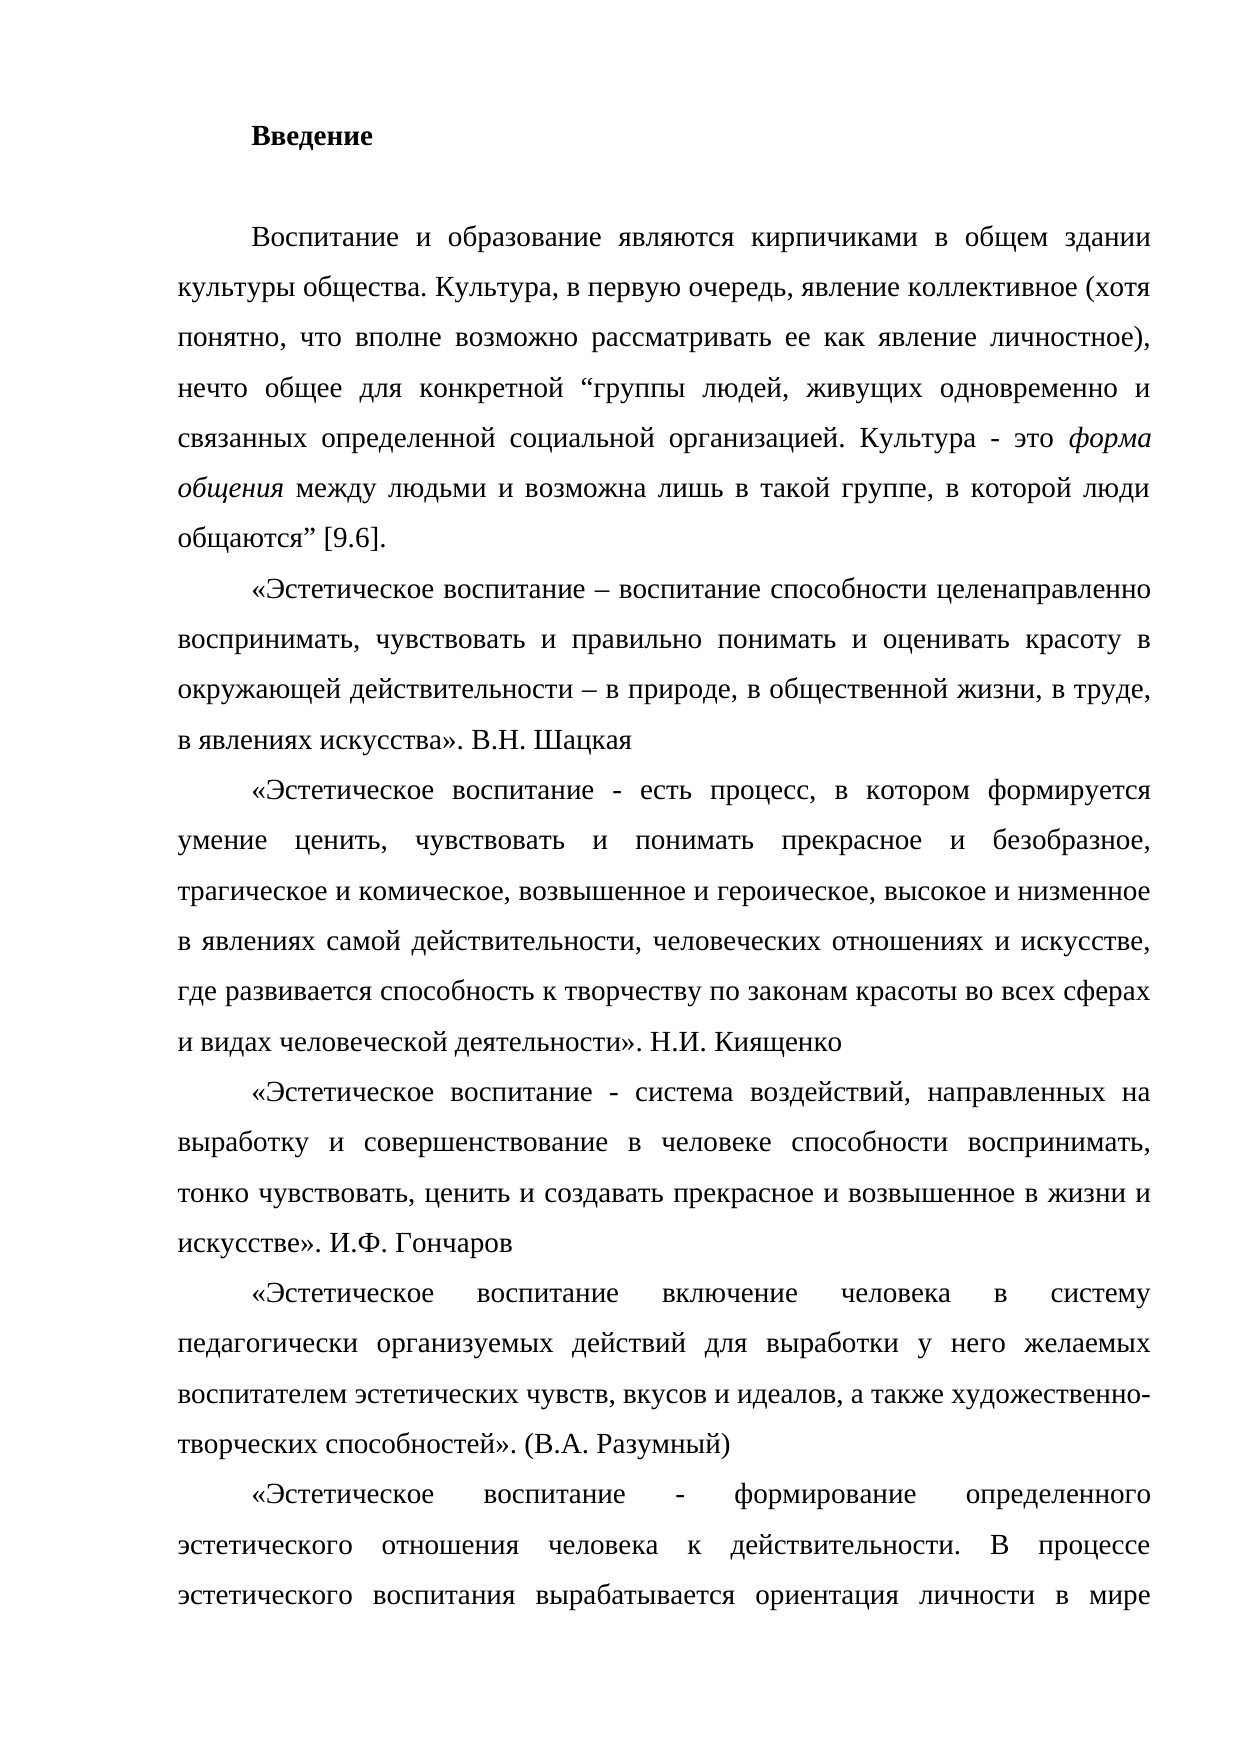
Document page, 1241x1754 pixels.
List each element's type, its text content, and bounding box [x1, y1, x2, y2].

text «Эстетическое воспитание включение человека в систему педагогически организуемых действий для выработки у него желаемых воспитателем эстетических чувств, вкусов и идеалов, а также художественно-творческих способностей». (В.А. Разумный) [177, 1275, 1152, 1460]
text Воспитание и образование являются кирпичиками в общем здании культуры общества. Культура, в первую очередь, явление коллективное (хотя понятно, что вполне возможно рассматривать ее как явление личностное), нечто общее для конкретной “группы людей, живущих одновременно и связанных определенной социальной организацией. Культура - это форма общения между людьми и возможна лишь в такой группе, в которой люди общаются” [9.6]. [177, 219, 1152, 554]
text «Эстетическое воспитание - есть процесс, в котором формируется умение ценить, чувствовать и понимать прекрасное и безобразное, трагическое и комическое, возвышенное и героическое, высокое и низменное в явлениях самой действительности, человеческих отношениях и искусстве, где развивается способность к творчеству по законам красоты во всех сферах и видах человеческой деятельности». Н.И. Киященко [177, 772, 1152, 1057]
subtitle Введение [177, 118, 1152, 152]
text «Эстетическое воспитание – воспитание способности целенаправленно воспринимать, чувствовать и правильно понимать и оценивать красоту в окружающей действительности – в природе, в общественной жизни, в труде, в явлениях искусства». В.Н. Шацкая [177, 571, 1152, 755]
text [177, 1477, 1152, 1611]
text «Эстетическое воспитание - система воздействий, направленных на выработку и совершенствование в человеке способности воспринимать, тонко чувствовать, ценить и создавать прекрасное и возвышенное в жизни и искусстве». И.Ф. Гончаров [177, 1074, 1152, 1258]
